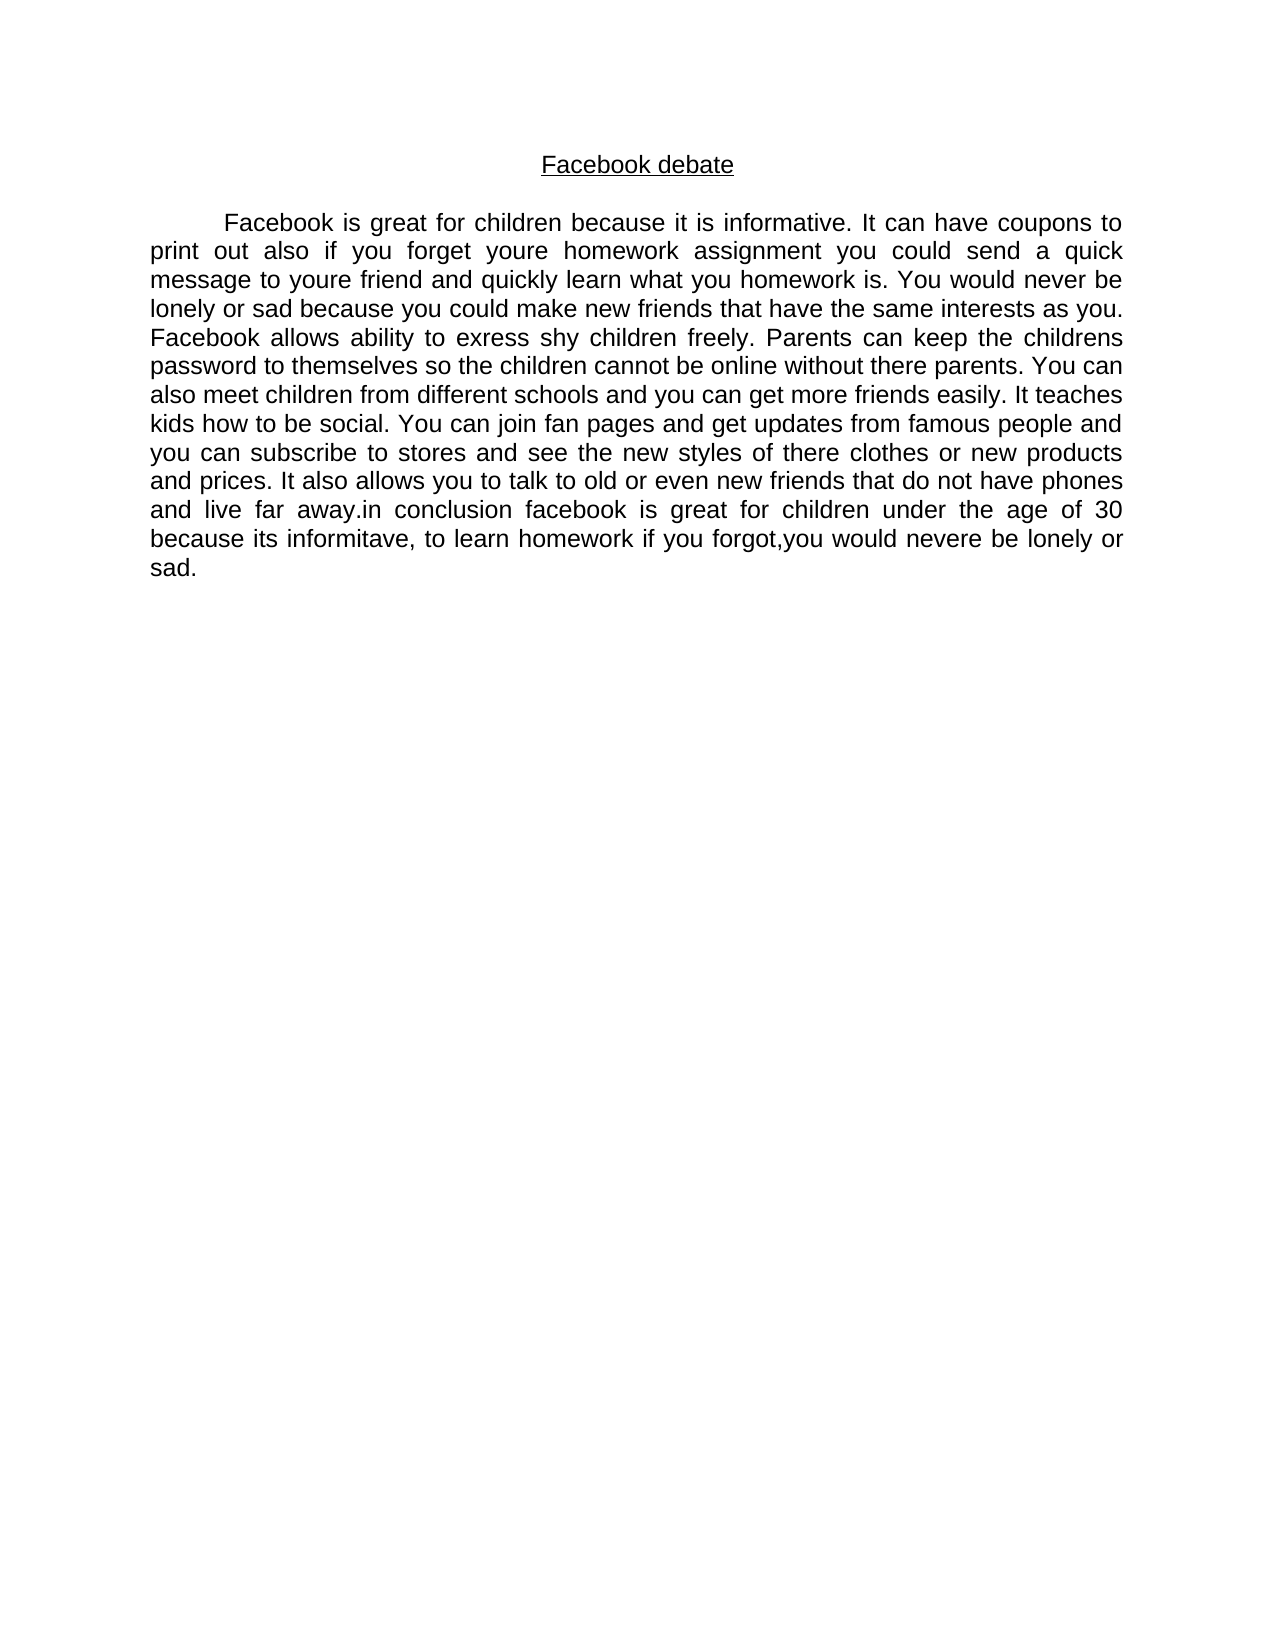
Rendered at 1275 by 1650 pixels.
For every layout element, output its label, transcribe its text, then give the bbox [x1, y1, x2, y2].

text Facebook is great for children because it is informative. It can have coupons to print out also if you forget youre homework assignment you could send a quick message to youre friend and quickly learn what you homework is. You would never be lonely or sad because you could make new friends that have the same interests as you. Facebook allows ability to exress shy children freely. Parents can keep the childrens password to themselves so the children cannot be online without there parents. You can also meet children from different schools and you can get more friends easily. It teaches kids how to be social. You can join fan pages and get updates from famous people and you can subscribe to stores and see the new styles of there clothes or new products and prices. It also allows you to talk to old or even new friends that do not have phones and live far away.in conclusion facebook is great for children under the age of 30 because its informitave, to learn homework if you forgot,you would nevere be lonely or sad. [150, 207, 1125, 581]
text Facebook debate [150, 150, 1125, 179]
